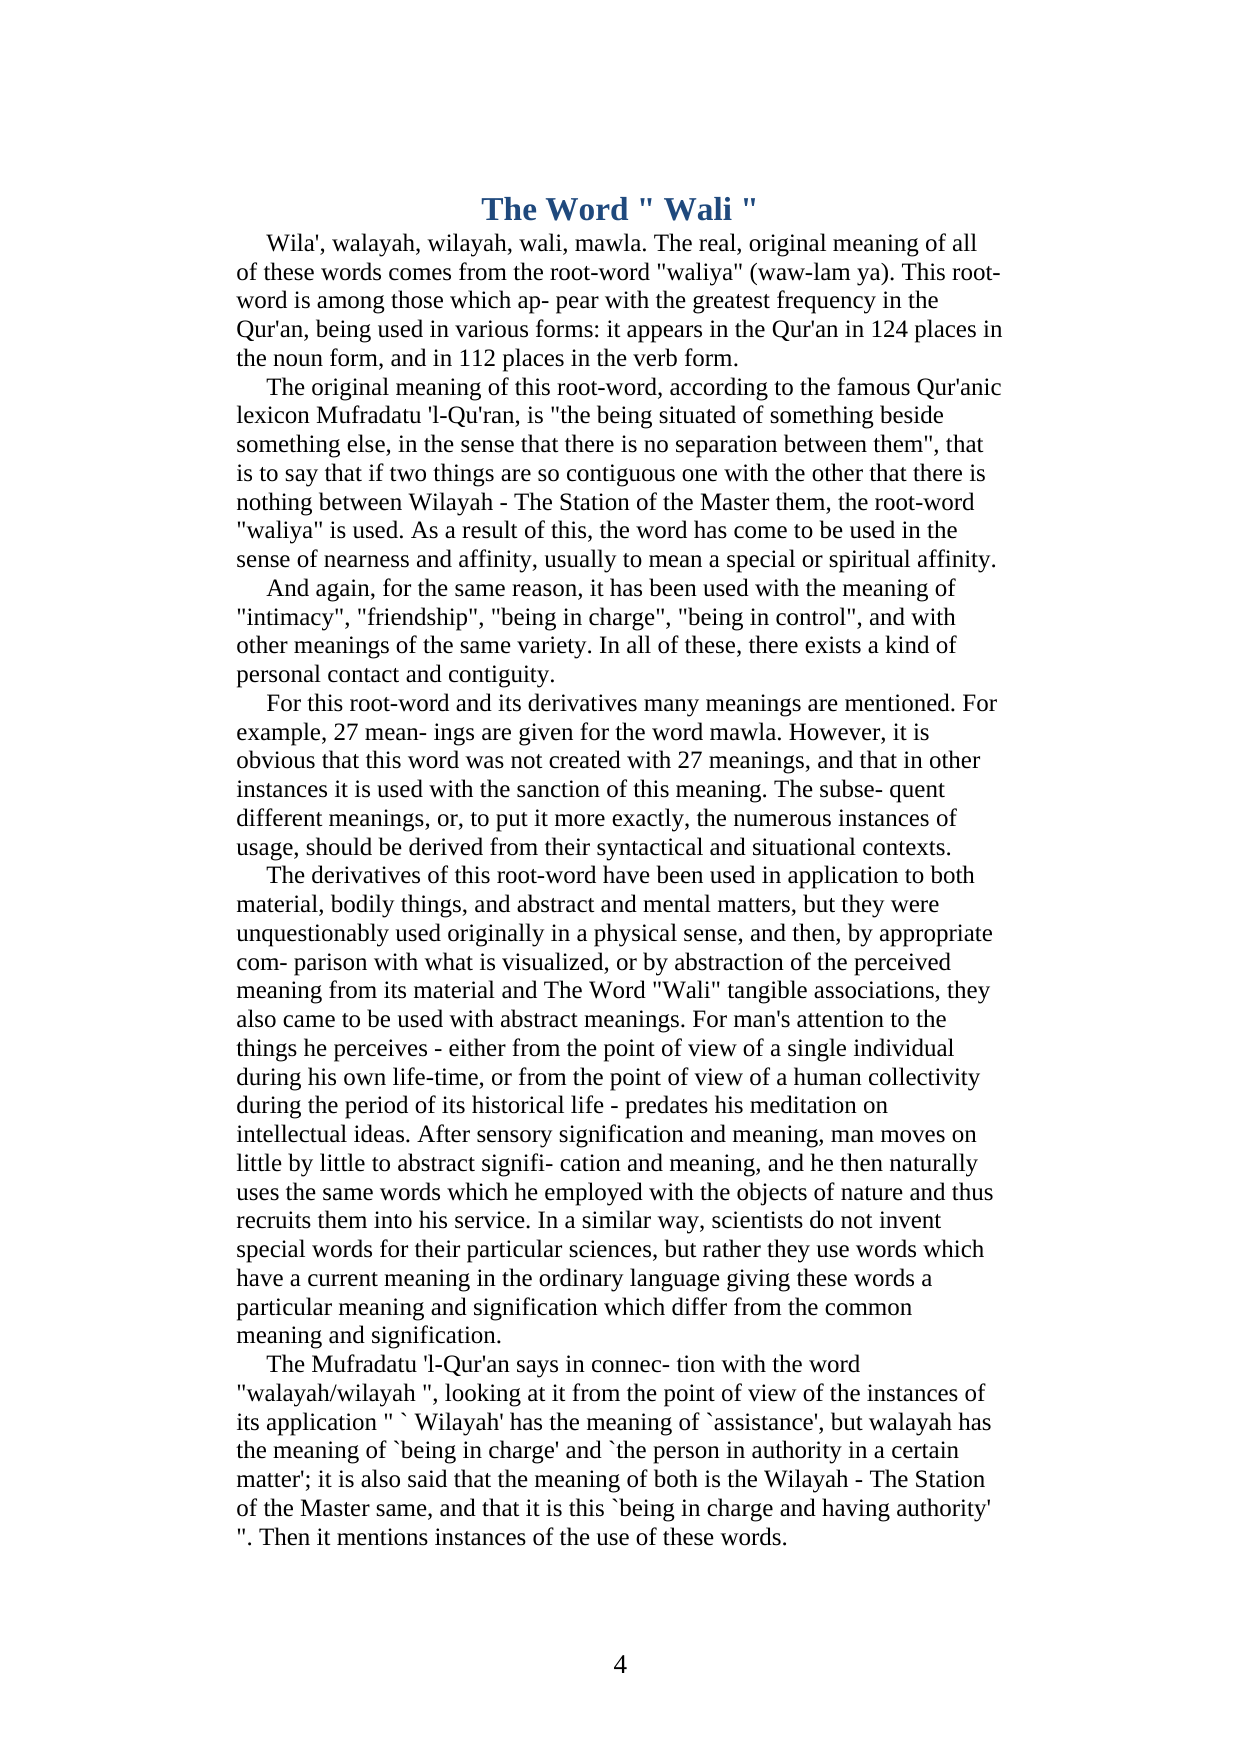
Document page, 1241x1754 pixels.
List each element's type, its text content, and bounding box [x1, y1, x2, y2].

text For this root-word and its derivatives many meanings are mentioned. For example, 27 mean- ings are given for the word mawla. However, it is obvious that this word was not created with 27 meanings, and that in other instances it is used with the sanction of this meaning. The subse- quent different meanings, or, to put it more exactly, the numerous instances of usage, should be derived from their syntactical and situational contexts. [236, 688, 1004, 861]
text The original meaning of this root-word, according to the famous Qur'anic lexicon Mufradatu 'l-Qu'ran, is "the being situated of something beside something else, in the sense that there is no separation between them", that is to say that if two things are so contiguous one with the other that there is nothing between Wilayah - The Station of the Master them, the root-word "waliya" is used. As a result of this, the word has come to be used in the sense of nearness and affinity, usually to mean a special or spiritual affinity. [236, 372, 1004, 573]
text The derivatives of this root-word have been used in application to both material, bodily things, and abstract and mental matters, but they were unquestionably used originally in a physical sense, and then, by appropriate com- parison with what is visualized, or by abstraction of the perceived meaning from its material and The Word "Wali" tangible associations, they also came to be used with abstract meanings. For man's attention to the things he perceives - either from the point of view of a single individual during his own life-time, or from the point of view of a human collectivity during the period of its historical life - predates his meditation on intellectual ideas. After sensory signification and meaning, man moves on little by little to abstract signifi- cation and meaning, and he then naturally uses the same words which he employed with the objects of nature and thus recruits them into his service. In a similar way, scientists do not invent special words for their particular sciences, but rather they use words which have a current meaning in the ordinary language giving these words a particular meaning and signification which differ from the common meaning and signification. [236, 861, 1004, 1349]
subtitle The Word " Wali " [236, 190, 1004, 228]
text Wila', walayah, wilayah, wali, mawla. The real, original meaning of all of these words comes from the root-word "waliya" (waw-lam ya). This root-word is among those which ap- pear with the greatest frequency in the Qur'an, being used in various forms: it appears in the Qur'an in 124 places in the noun form, and in 112 places in the verb form. [236, 228, 1004, 372]
text And again, for the same reason, it has been used with the meaning of "intimacy", "friendship", "being in charge", "being in control", and with other meanings of the same variety. In all of these, there exists a kind of personal contact and contiguity. [236, 573, 1004, 688]
text The Mufradatu 'l-Qur'an says in connec- tion with the word "walayah/wilayah ", looking at it from the point of view of the instances of its application " ` Wilayah' has the meaning of `assistance', but walayah has the meaning of `being in charge' and `the person in authority in a certain matter'; it is also said that the meaning of both is the Wilayah - The Station of the Master same, and that it is this `being in charge and having authority' ". Then it mentions instances of the use of these words. [236, 1349, 1004, 1551]
